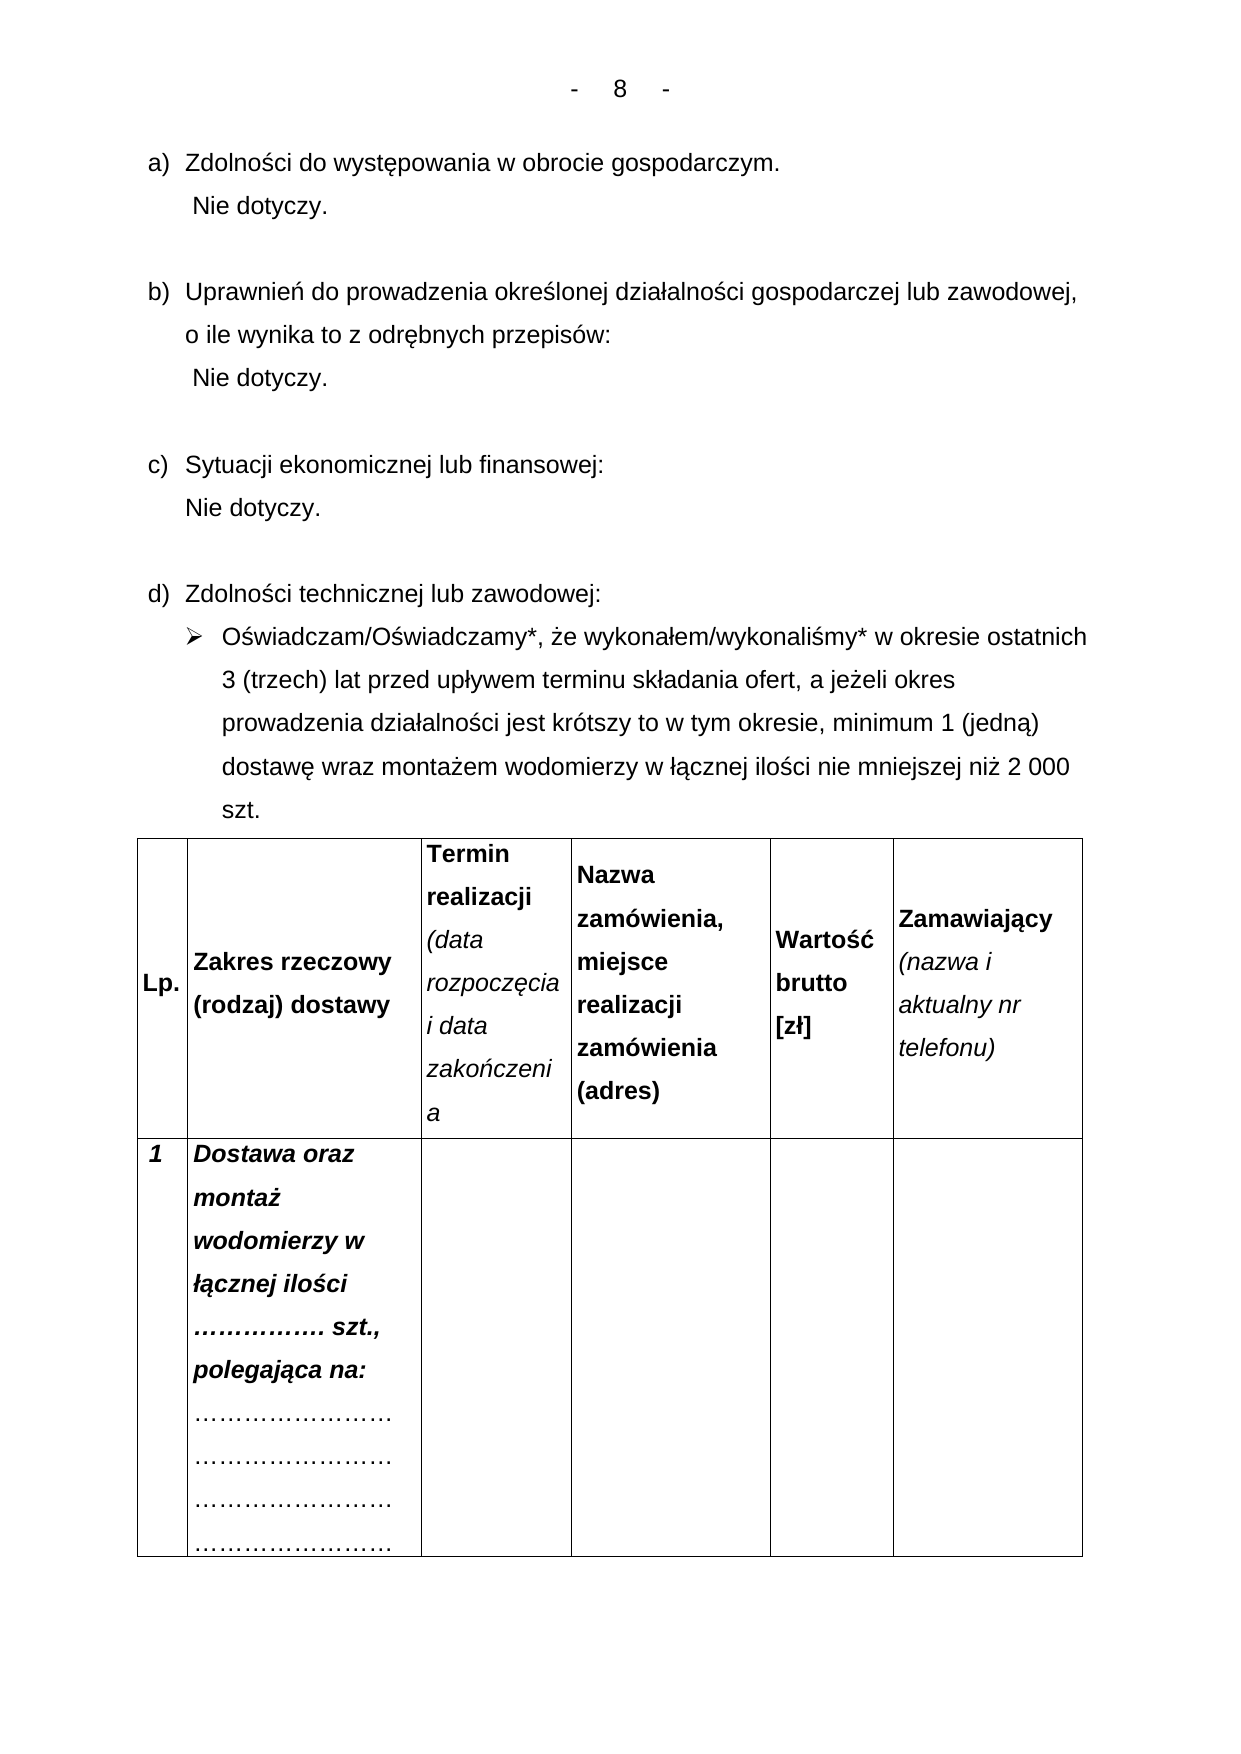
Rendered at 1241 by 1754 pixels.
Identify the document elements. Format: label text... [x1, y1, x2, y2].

table_cell [771, 1139, 893, 1556]
text Nie dotyczy. [192, 191, 1092, 219]
list Uprawnień do prowadzenia określonej działalności gospodarczej lub zawodowej, o ile wynika to z odrębnych przepisów: [148, 277, 1092, 349]
table_header Wartość brutto [zł] [771, 839, 893, 1138]
table_cell [894, 1139, 1082, 1556]
table_header Termin realizacji (data rozpoczęcia i data zakończenia [422, 839, 571, 1138]
list Sytuacji ekonomicznej lub finansowej: [148, 449, 1092, 478]
table_header Zamawiający (nazwa i aktualny nr telefonu) [894, 839, 1082, 1138]
table_header Zakres rzeczowy (rodzaj) dostawy [188, 839, 421, 1138]
table_cell [422, 1139, 571, 1556]
table_header Nazwa zamówienia, miejsce realizacji zamówienia (adres) [572, 839, 770, 1138]
list Oświadczam/Oświadczamy*, że wykonałem/wykonaliśmy* w okresie ostatnich 3 (trzech) lat przed upływem terminu składania ofert, a jeżeli okres prowadzenia działalności jest krótszy to w tym okresie, minimum 1 (jedną) dostawę wraz montażem wodomierzy w łącznej ilości nie mniejszej niż 2 000 szt. [184, 622, 1092, 823]
table_cell [572, 1139, 770, 1556]
table_cell Dostawa oraz montaż wodomierzy w łącznej ilości ……………. szt., polegająca na: ……………………………………………………………………………………………… [188, 1139, 421, 1556]
list Zdolności do występowania w obrocie gospodarczym. [148, 148, 1092, 176]
table_cell 1 [138, 1139, 187, 1556]
table_header Lp. [138, 839, 187, 1138]
list Zdolności technicznej lub zawodowej: [148, 579, 1092, 608]
text Nie dotyczy. [185, 493, 1092, 521]
text Nie dotyczy. [192, 363, 1092, 392]
